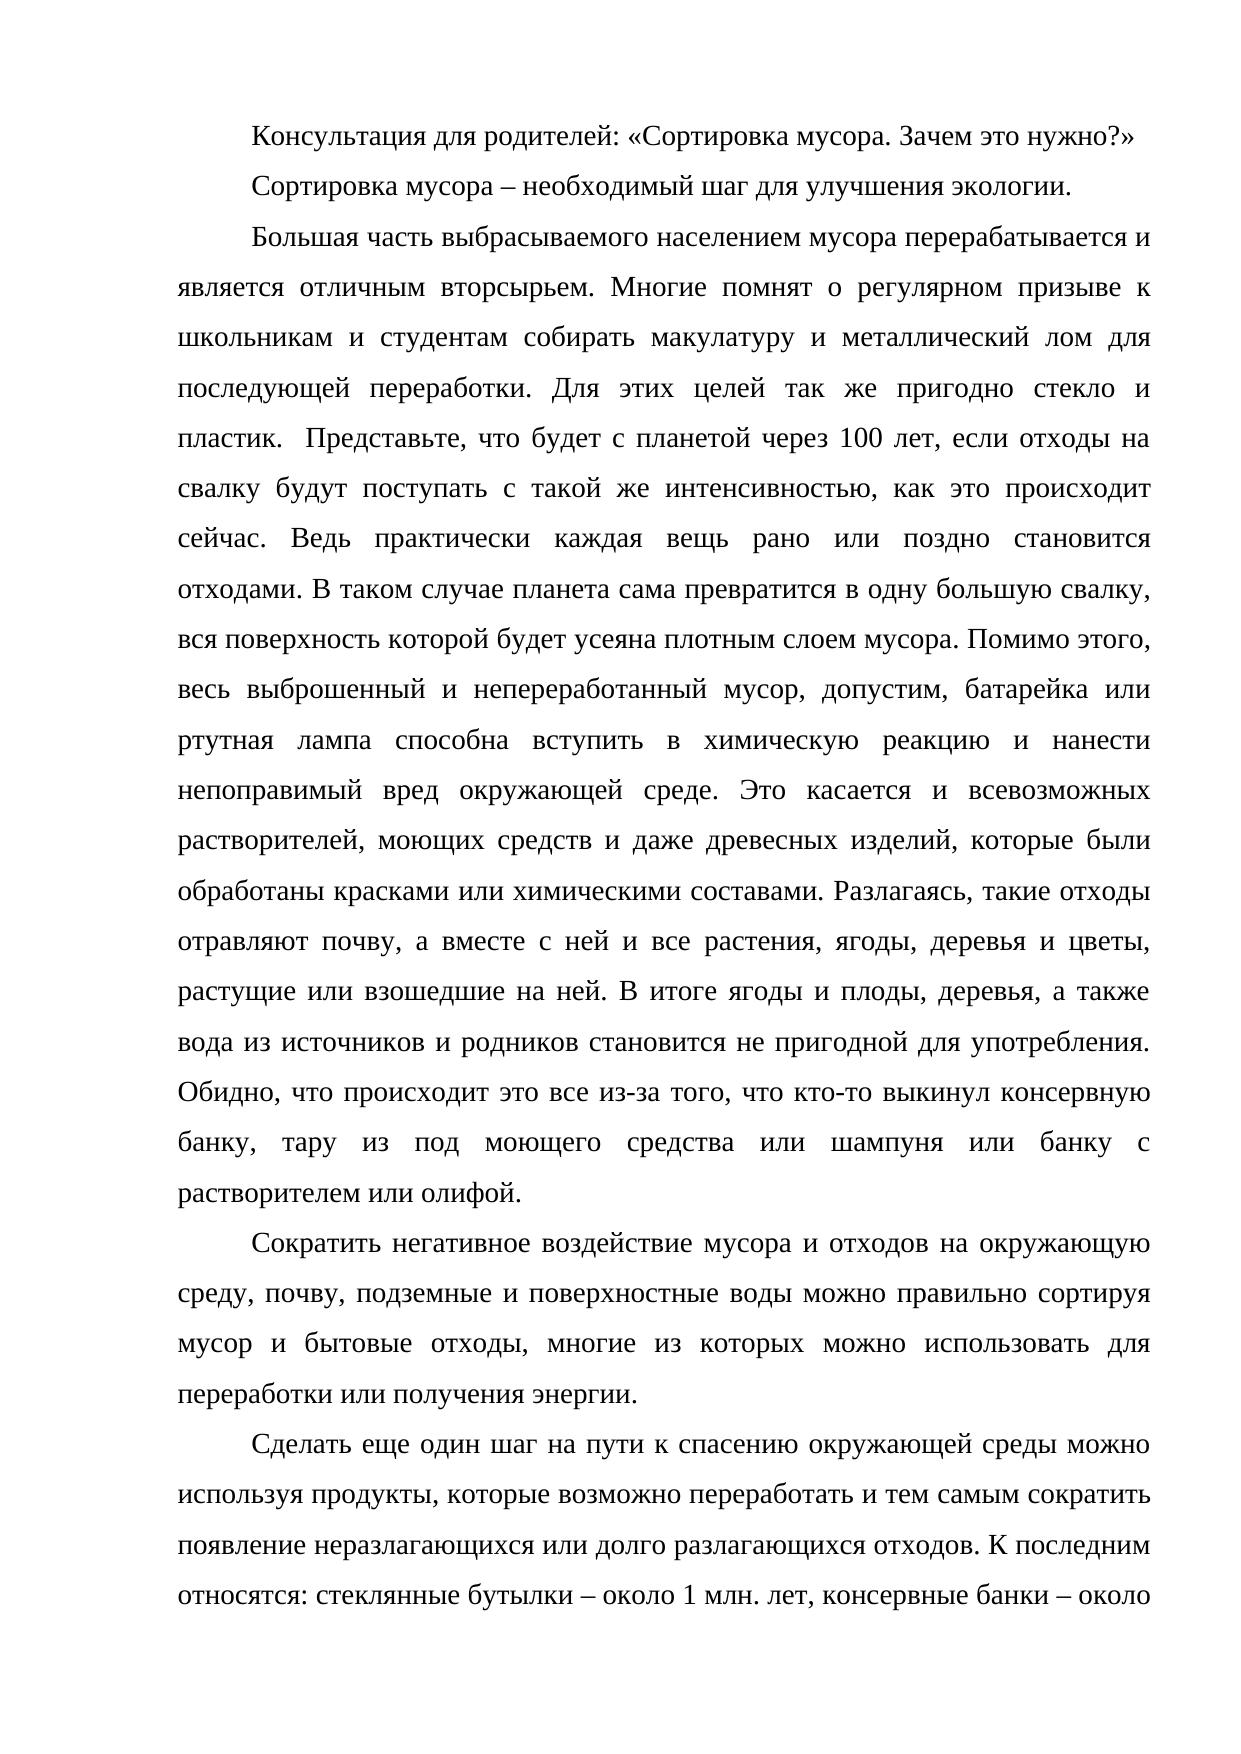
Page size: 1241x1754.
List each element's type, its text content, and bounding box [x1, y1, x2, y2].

text Сортировка мусора – необходимый шаг для улучшения экологии. [177, 168, 1152, 202]
text Консультация для родителей: «Сортировка мусора. Зачем это нужно?» [177, 118, 1152, 152]
text Большая часть выбрасываемого населением мусора перерабатывается и является отличным вторсырьем. Многие помнят о регулярном призыве к школьникам и студентам собирать макулатуру и металлический лом для последующей переработки. Для этих целей так же пригодно стекло и пластик. Представьте, что будет с планетой через 100 лет, если отходы на свалку будут поступать с такой же интенсивностью, как это происходит сейчас. Ведь практически каждая вещь рано или поздно становится отходами. В таком случае планета сама превратится в одну большую свалку, вся поверхность которой будет усеяна плотным слоем мусора. Помимо этого, весь выброшенный и непереработанный мусор, допустим, батарейка или ртутная лампа способна вступить в химическую реакцию и нанести непоправимый вред окружающей среде. Это касается и всевозможных растворителей, моющих средств и даже древесных изделий, которые были обработаны красками или химическими составами. Разлагаясь, такие отходы отравляют почву, а вместе с ней и все растения, ягоды, деревья и цветы, растущие или взошедшие на ней. В итоге ягоды и плоды, деревья, а также вода из источников и родников становится не пригодной для употребления. Обидно, что происходит это все из-за того, что кто-то выкинул консервную банку, тару из под моющего средства или шампуня или банку с растворителем или олифой. [177, 219, 1152, 1208]
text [177, 1426, 1152, 1611]
text Сократить негативное воздействие мусора и отходов на окружающую среду, почву, подземные и поверхностные воды можно правильно сортируя мусор и бытовые отходы, многие из которых можно использовать для переработки или получения энергии. [177, 1225, 1152, 1409]
